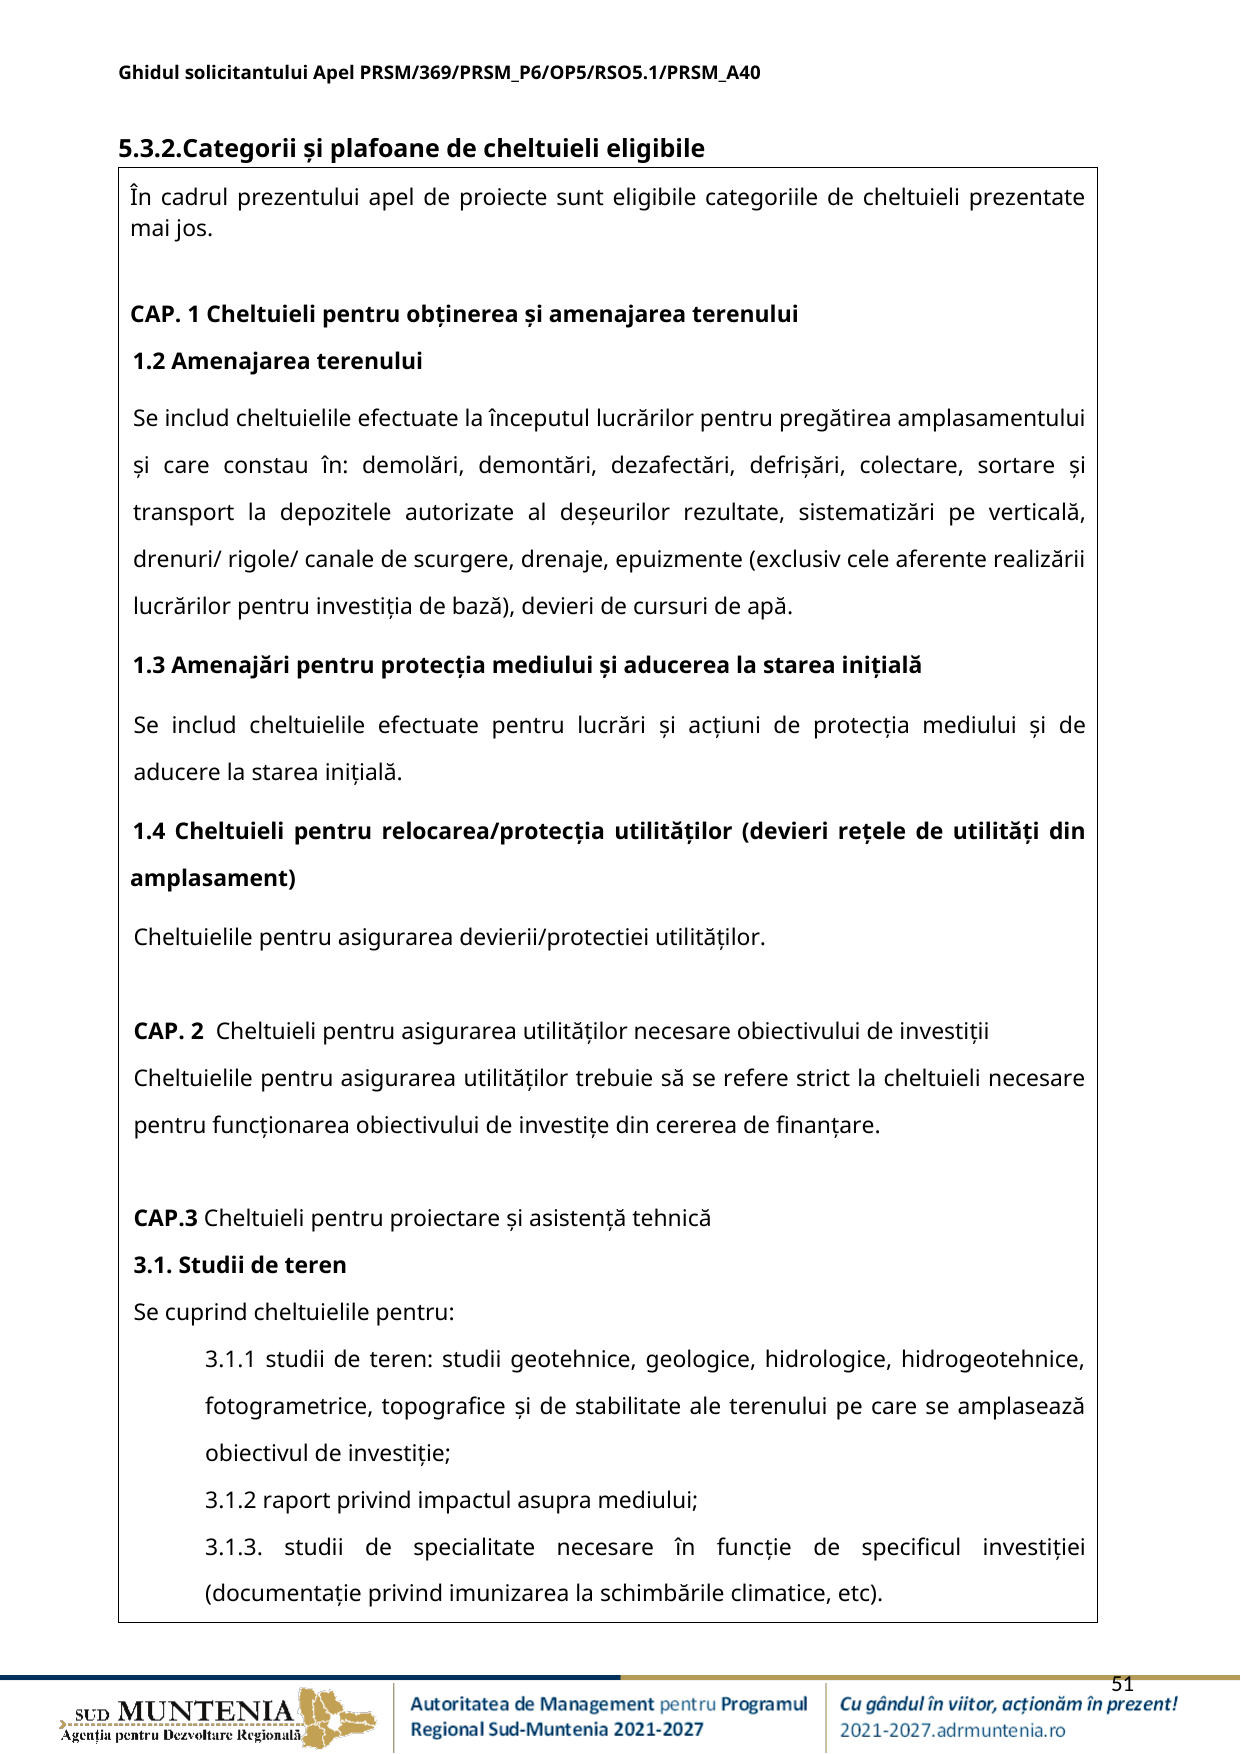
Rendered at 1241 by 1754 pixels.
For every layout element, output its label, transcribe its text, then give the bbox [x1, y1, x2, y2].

subtitle 5.3.2.Categorii și plafoane de cheltuieli eligibile [118, 130, 1134, 164]
picture [0, 1675, 1241, 1754]
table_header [119, 168, 1097, 1622]
